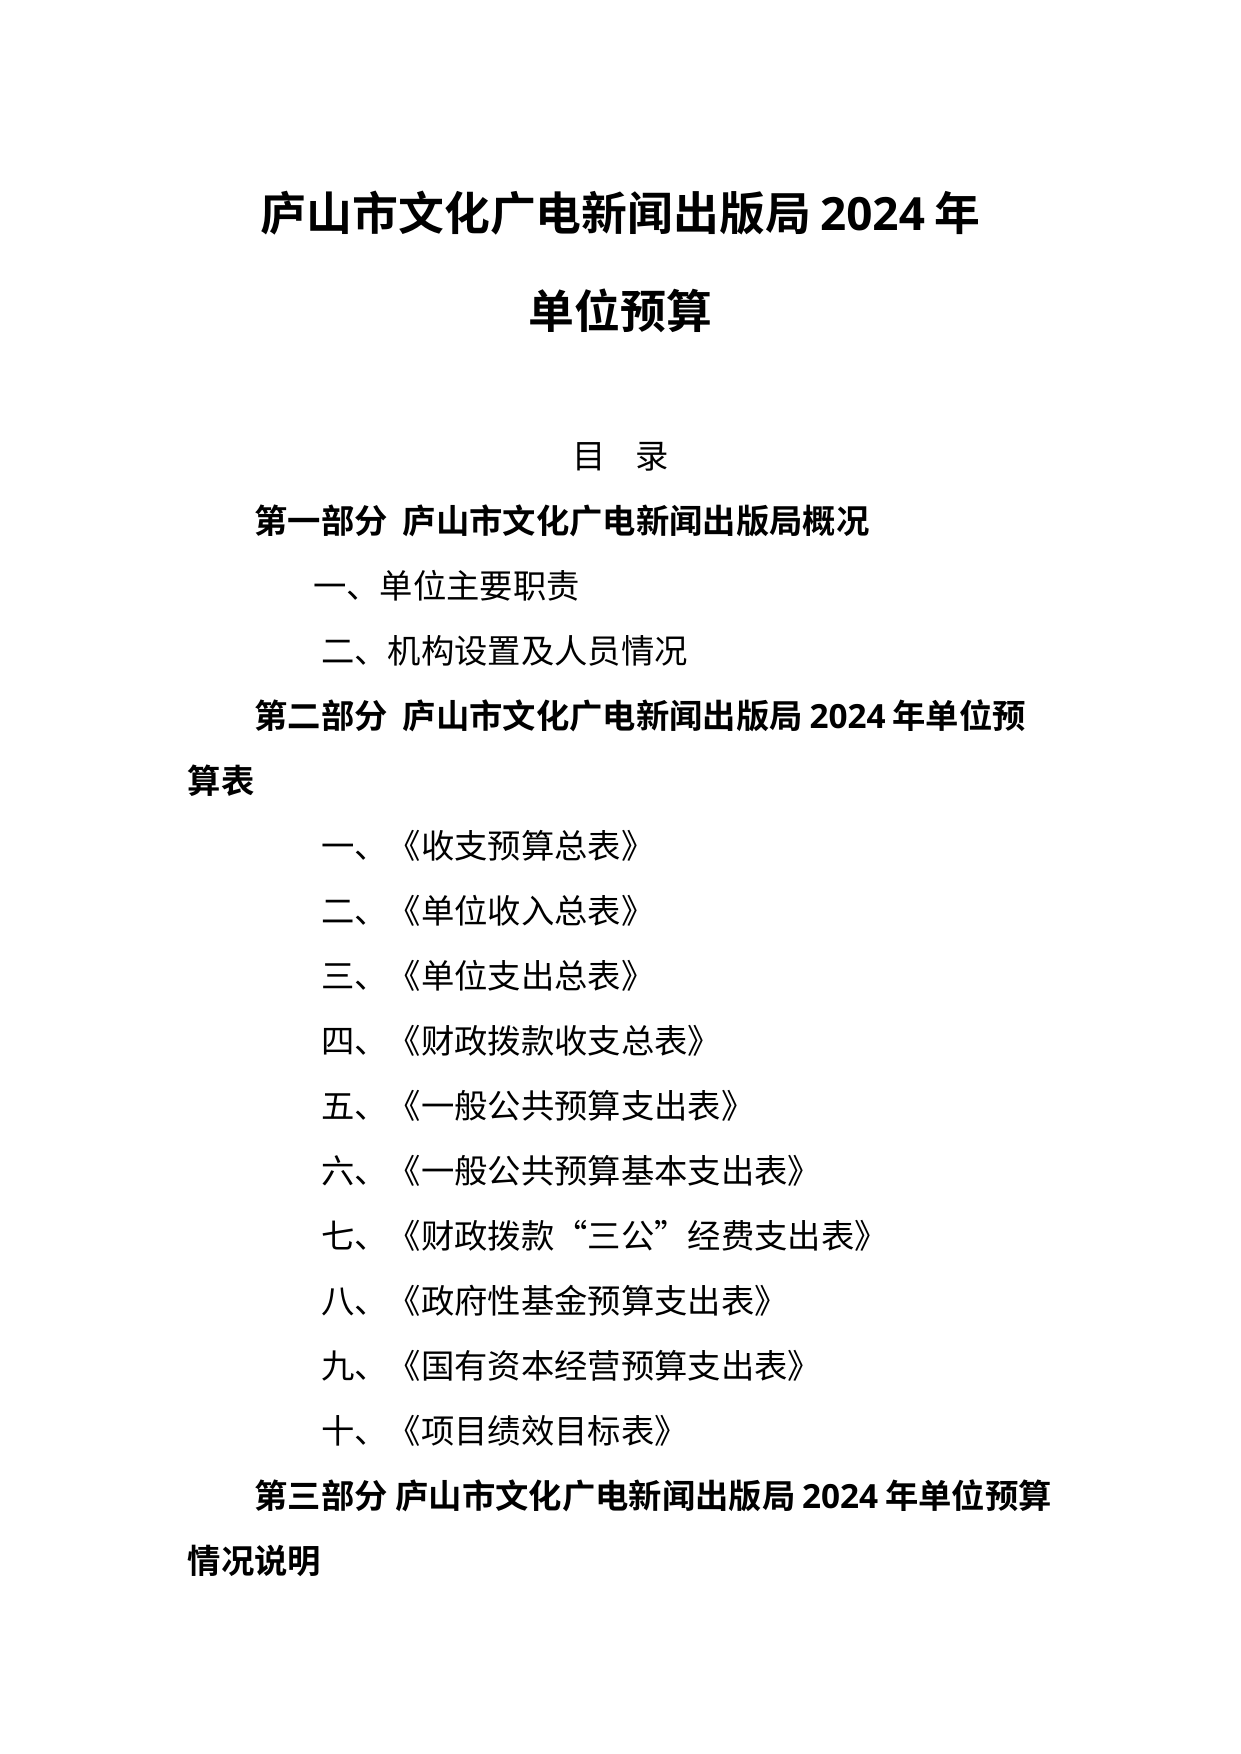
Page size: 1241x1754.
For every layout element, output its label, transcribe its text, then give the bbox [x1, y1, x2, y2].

text 八、《政府性基金预算支出表》 [187, 1267, 1053, 1332]
text 庐山市文化广电新闻出版局2024年 [187, 162, 1053, 259]
text 二、《单位收入总表》 [187, 877, 1053, 942]
text 七、《财政拨款“三公”经费支出表》 [187, 1202, 1053, 1267]
text 十、《项目绩效目标表》 [187, 1397, 1053, 1462]
text 五、《一般公共预算支出表》 [187, 1072, 1053, 1137]
text 一、《收支预算总表》 [187, 812, 1053, 877]
text 第三部分 庐山市文化广电新闻出版局2024年单位预算情况说明 [187, 1462, 1053, 1592]
text 九、《国有资本经营预算支出表》 [187, 1332, 1053, 1397]
text 目 录 [187, 422, 1053, 487]
text 六、《一般公共预算基本支出表》 [187, 1137, 1053, 1202]
text 第二部分 庐山市文化广电新闻出版局2024年单位预算表 [187, 682, 1053, 812]
text 三、《单位支出总表》 [187, 942, 1053, 1007]
text 四、《财政拨款收支总表》 [187, 1007, 1053, 1072]
text 单位预算 [187, 259, 1053, 357]
text 一、单位主要职责 [187, 552, 1053, 617]
text 第一部分 庐山市文化广电新闻出版局概况 [187, 487, 1053, 552]
text 二、机构设置及人员情况 [187, 617, 1053, 682]
